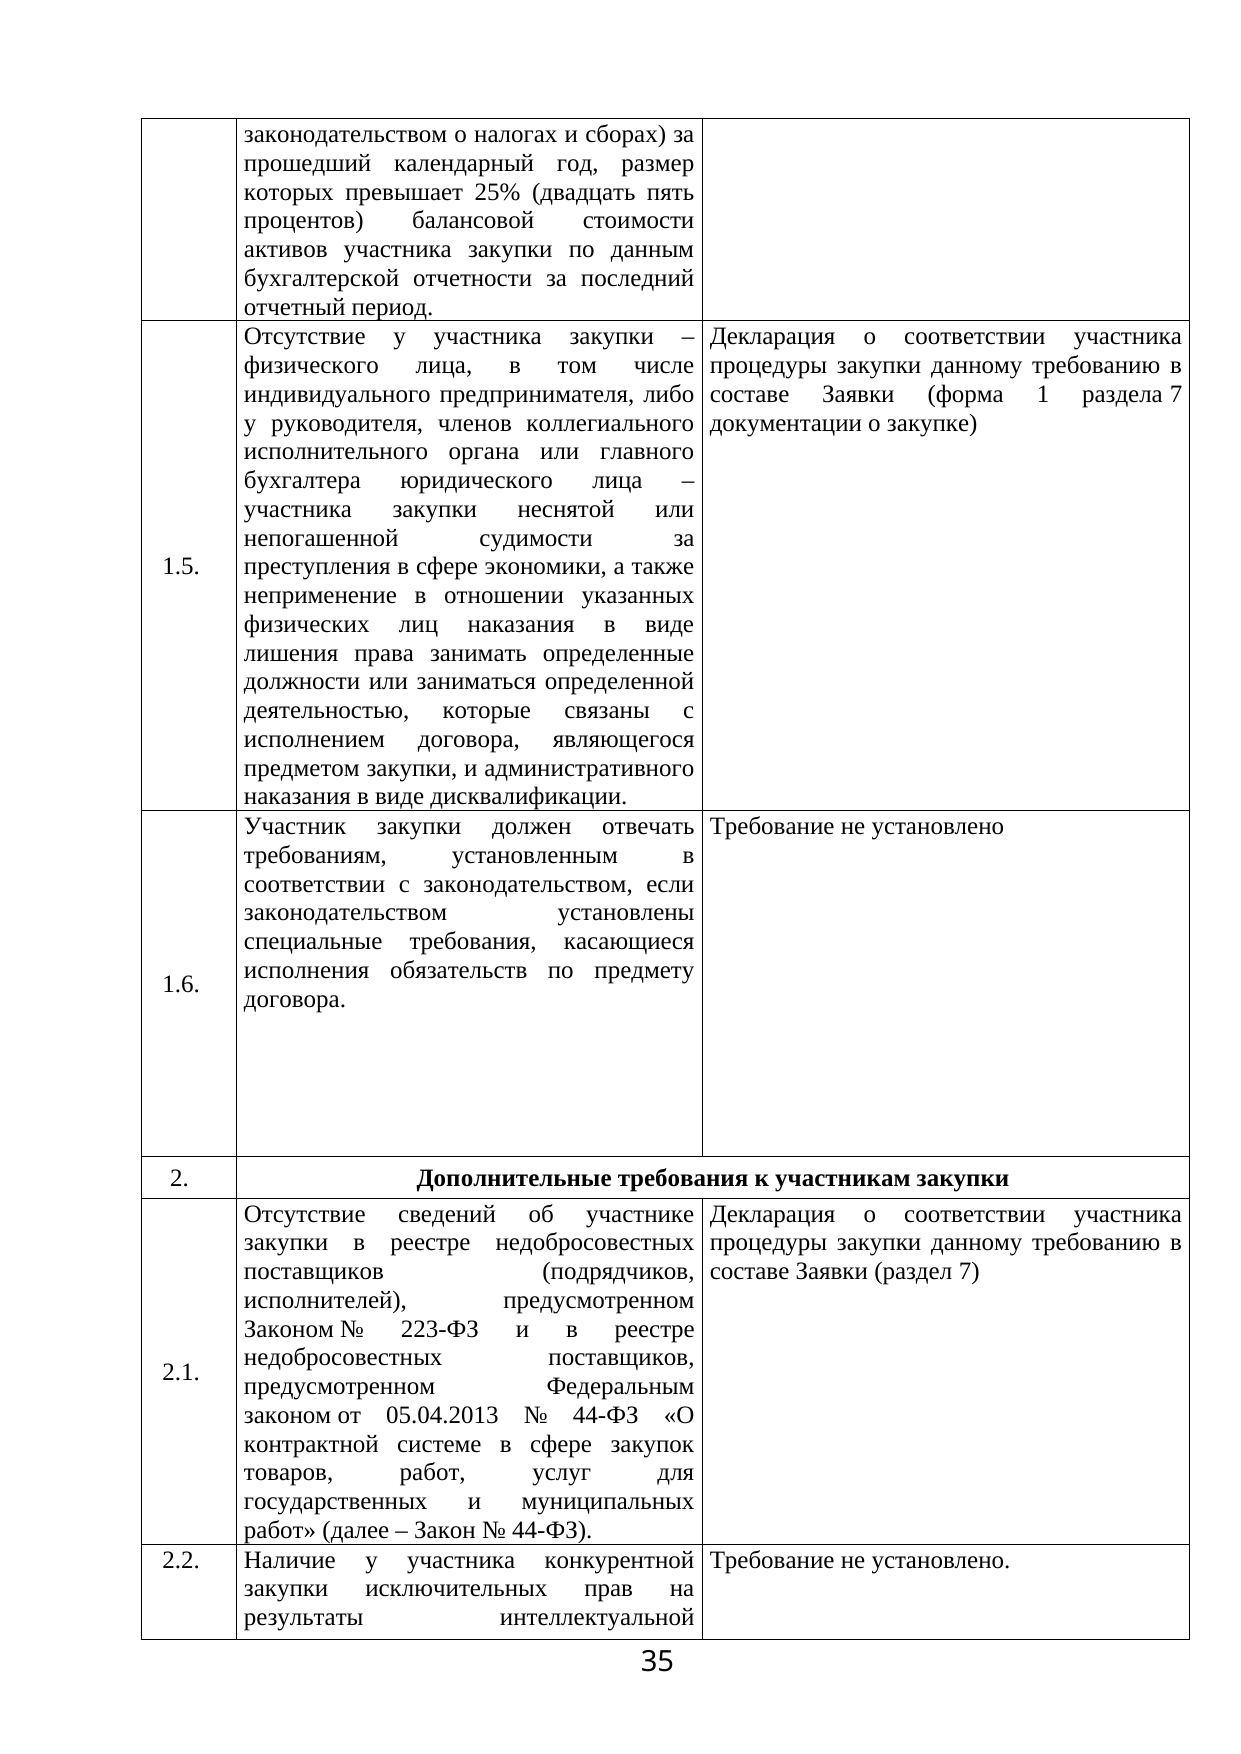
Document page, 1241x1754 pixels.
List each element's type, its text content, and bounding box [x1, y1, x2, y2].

table_cell Дополнительные требования к участникам закупки [237, 1157, 1189, 1198]
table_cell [703, 1545, 1189, 1639]
table_cell Участник закупки должен отвечать требованиям, установленным в соответствии с законодательством, если законодательством установлены специальные требования, касающиеся исполнения обязательств по предмету договора. [237, 811, 702, 1156]
table_cell [142, 811, 236, 1156]
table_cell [237, 119, 702, 320]
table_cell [703, 119, 1189, 320]
table_cell [142, 321, 236, 810]
table_cell Отсутствие сведений об участнике закупки в реестре недобросовестных поставщиков (подрядчиков, исполнителей), предусмотренном Законом № 223-ФЗ и в реестре недобросовестных поставщиков, предусмотренном Федеральным законом от 05.04.2013 № 44-ФЗ «О контрактной системе в сфере закупок товаров, работ, услуг для государственных и муниципальных работ» (далее – Закон № 44-ФЗ). [237, 1199, 702, 1544]
table_cell Требование не установлено [703, 811, 1189, 1156]
table_cell Декларация о соответствии участника процедуры закупки данному требованию в составе Заявки (раздел 7) [703, 1199, 1189, 1544]
table_cell Отсутствие у участника закупки – физического лица, в том числе индивидуального предпринимателя, либо у руководителя, членов коллегиального исполнительного органа или главного бухгалтера юридического лица – участника закупки неснятой или непогашенной судимости за преступления в сфере экономики, а также неприменение в отношении указанных физических лиц наказания в виде лишения права занимать определенные должности или заниматься определенной деятельностью, которые связаны с исполнением договора, являющегося предметом закупки, и административного наказания в виде дисквалификации. [237, 321, 702, 810]
table_cell [142, 119, 236, 320]
table_cell [142, 1545, 236, 1639]
table_cell Декларация о соответствии участника процедуры закупки данному требованию в составе Заявки (форма 1 раздела 7 документации о закупке) [703, 321, 1189, 810]
table_cell [142, 1157, 236, 1198]
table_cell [237, 1545, 702, 1639]
table_cell [142, 1199, 236, 1544]
